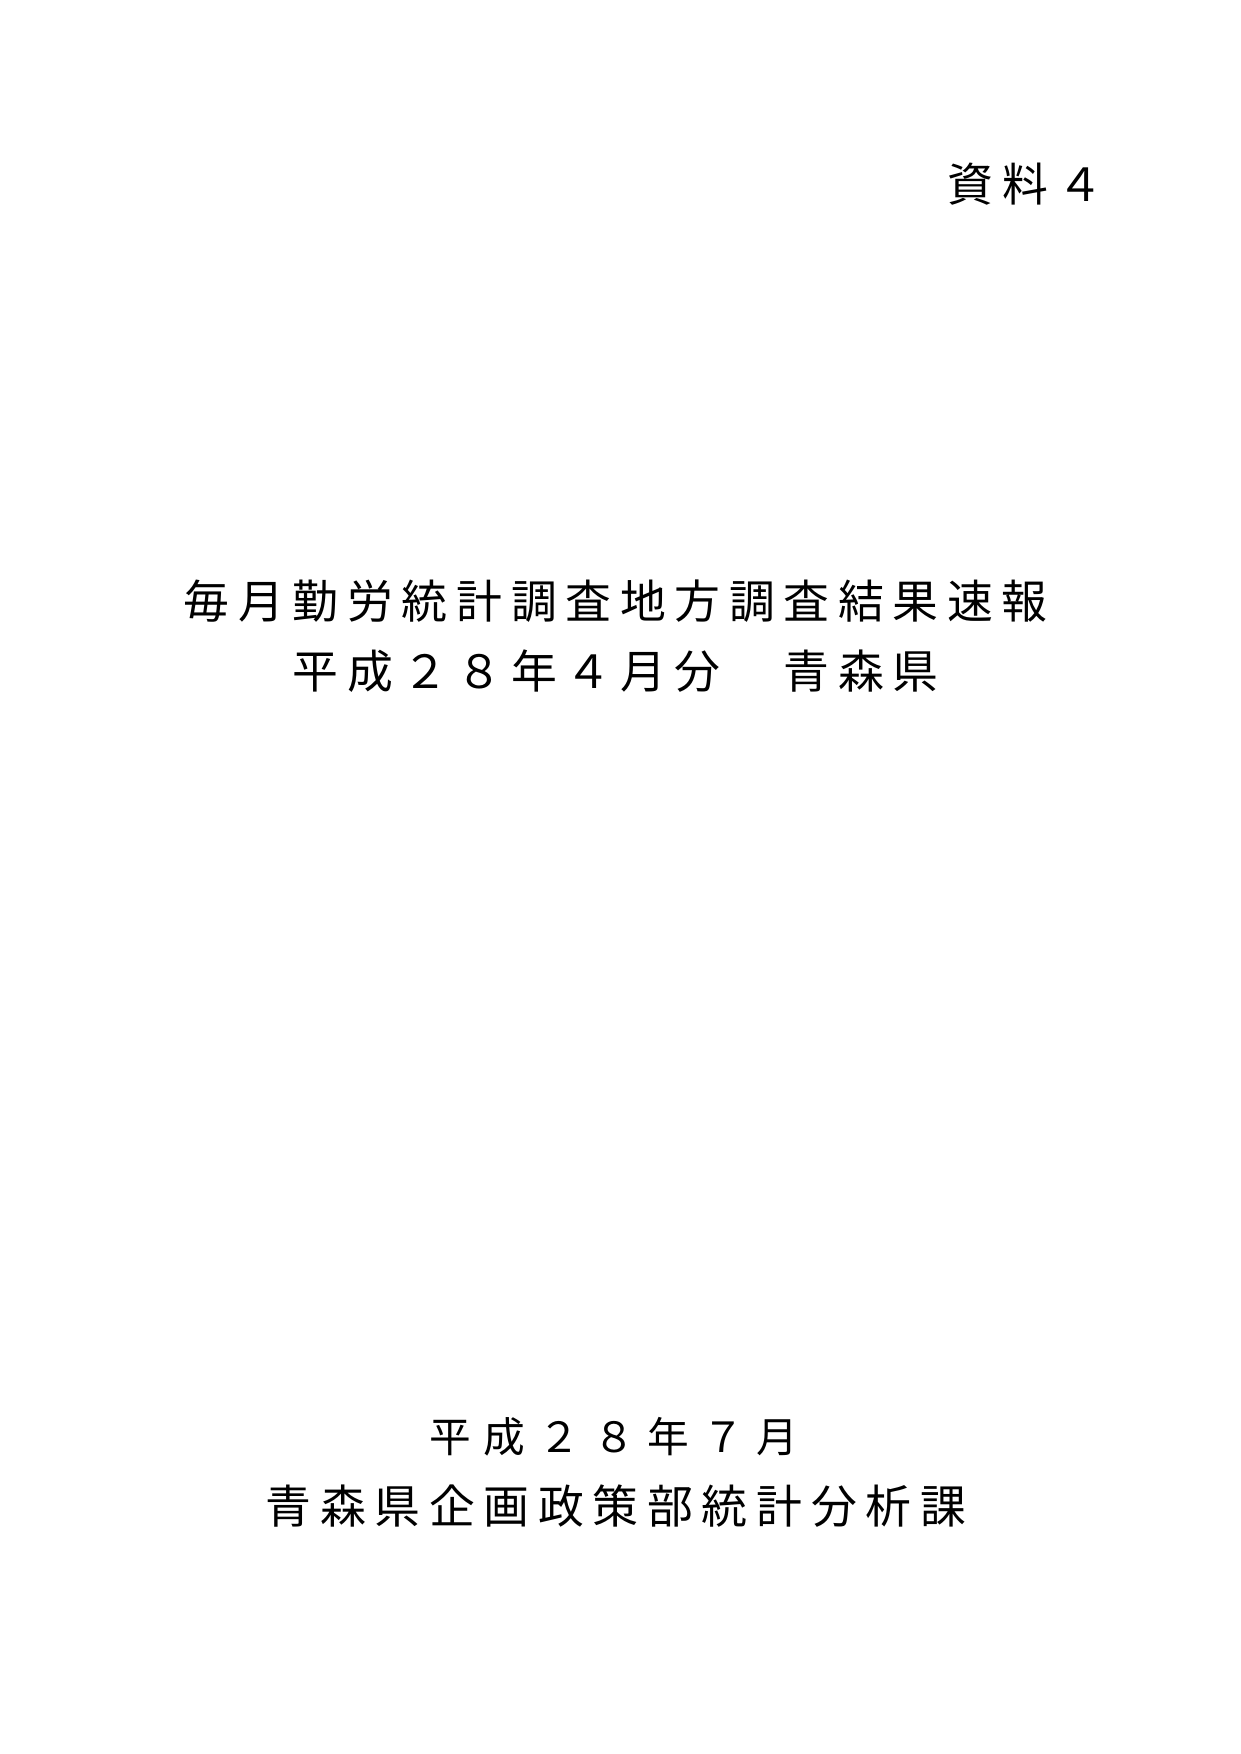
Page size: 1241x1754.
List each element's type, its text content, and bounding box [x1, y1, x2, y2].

text 平成２８年７月 [129, 1399, 1111, 1469]
text 毎月勤労統計調査地方調査結果速報 [129, 564, 1111, 634]
text 資料４ [129, 147, 1111, 216]
text 青森県企画政策部統計分析課 [129, 1469, 1111, 1538]
text 平成２８年４月分 青森県 [129, 634, 1111, 703]
